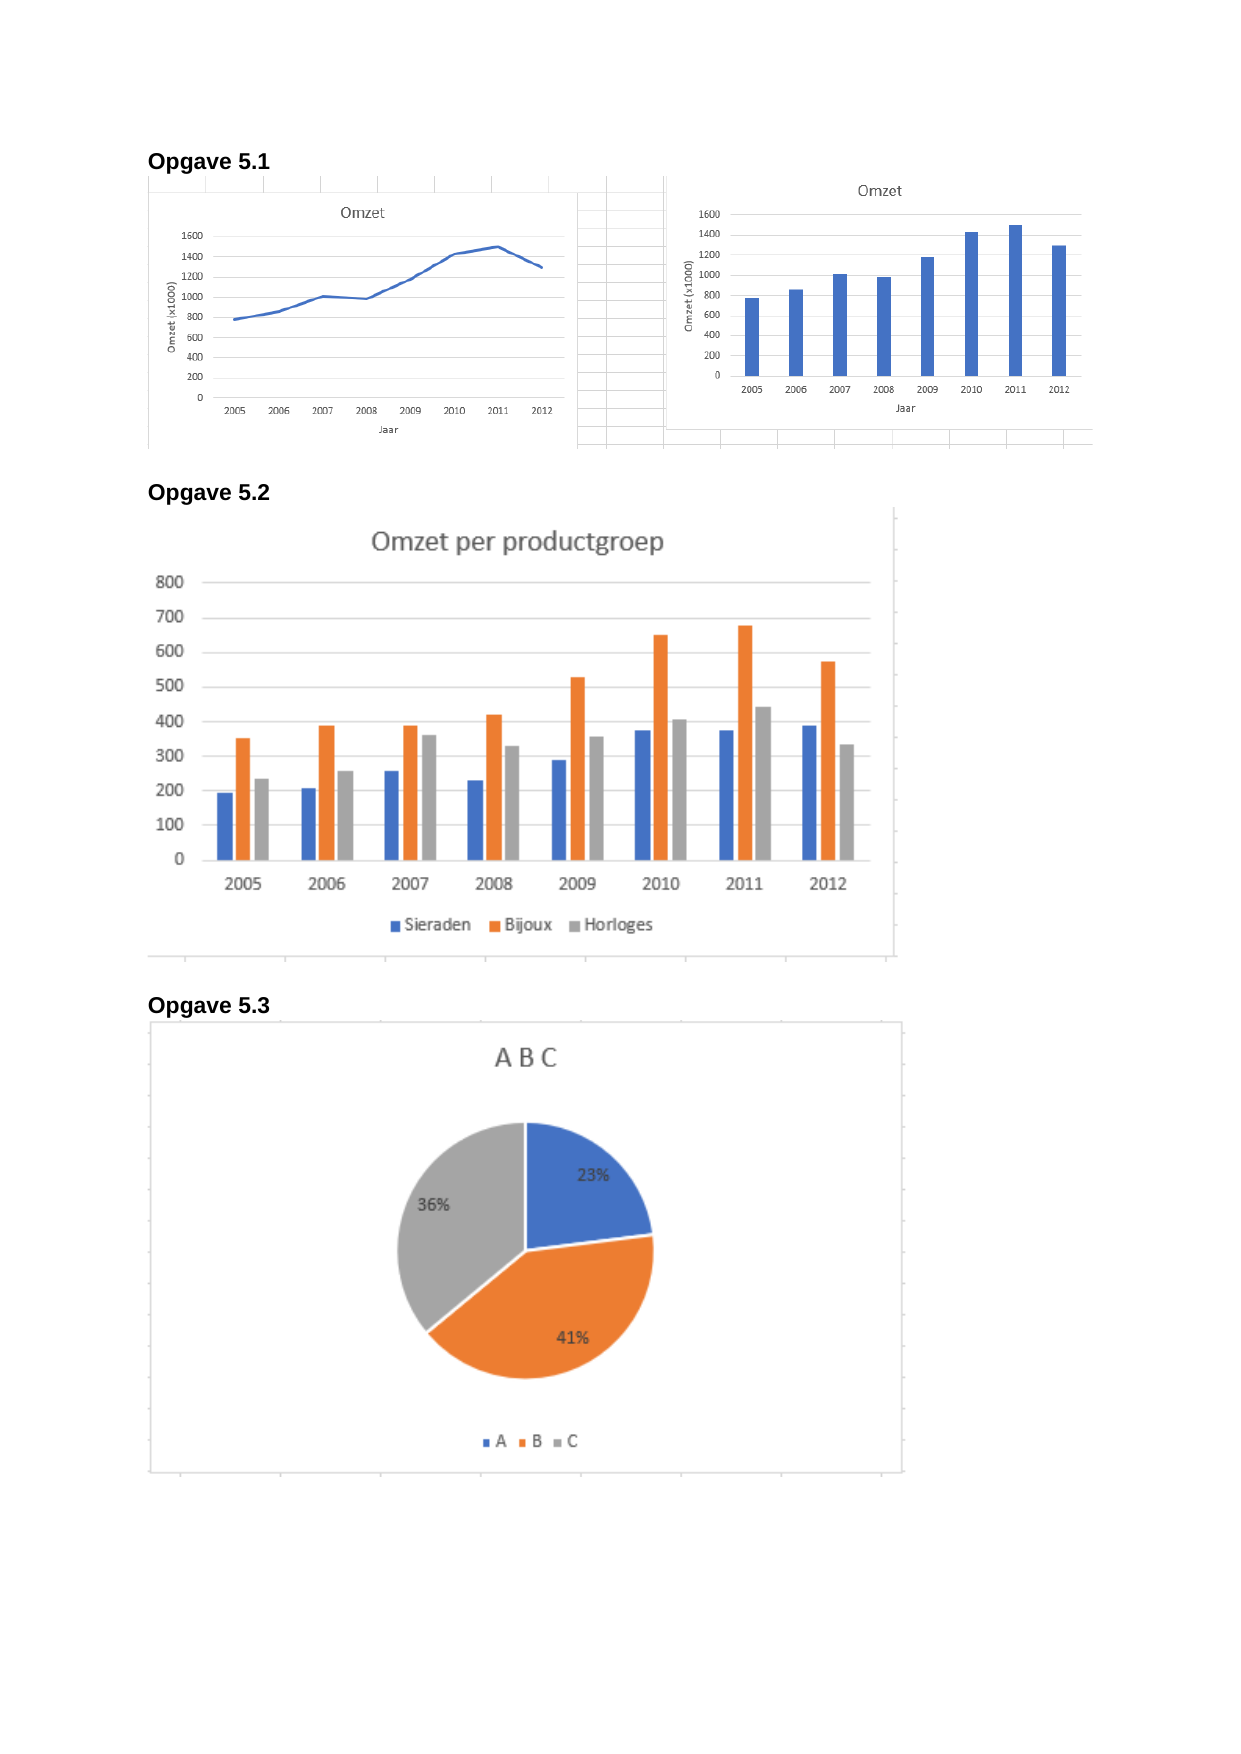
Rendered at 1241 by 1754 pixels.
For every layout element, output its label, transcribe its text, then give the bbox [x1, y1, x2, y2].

picture [147, 176, 1093, 449]
picture [147, 507, 898, 962]
picture [147, 1020, 906, 1477]
text Opgave 5.1 [148, 148, 1093, 174]
text Opgave 5.2 [148, 479, 1093, 505]
text Opgave 5.3 [148, 992, 1093, 1019]
